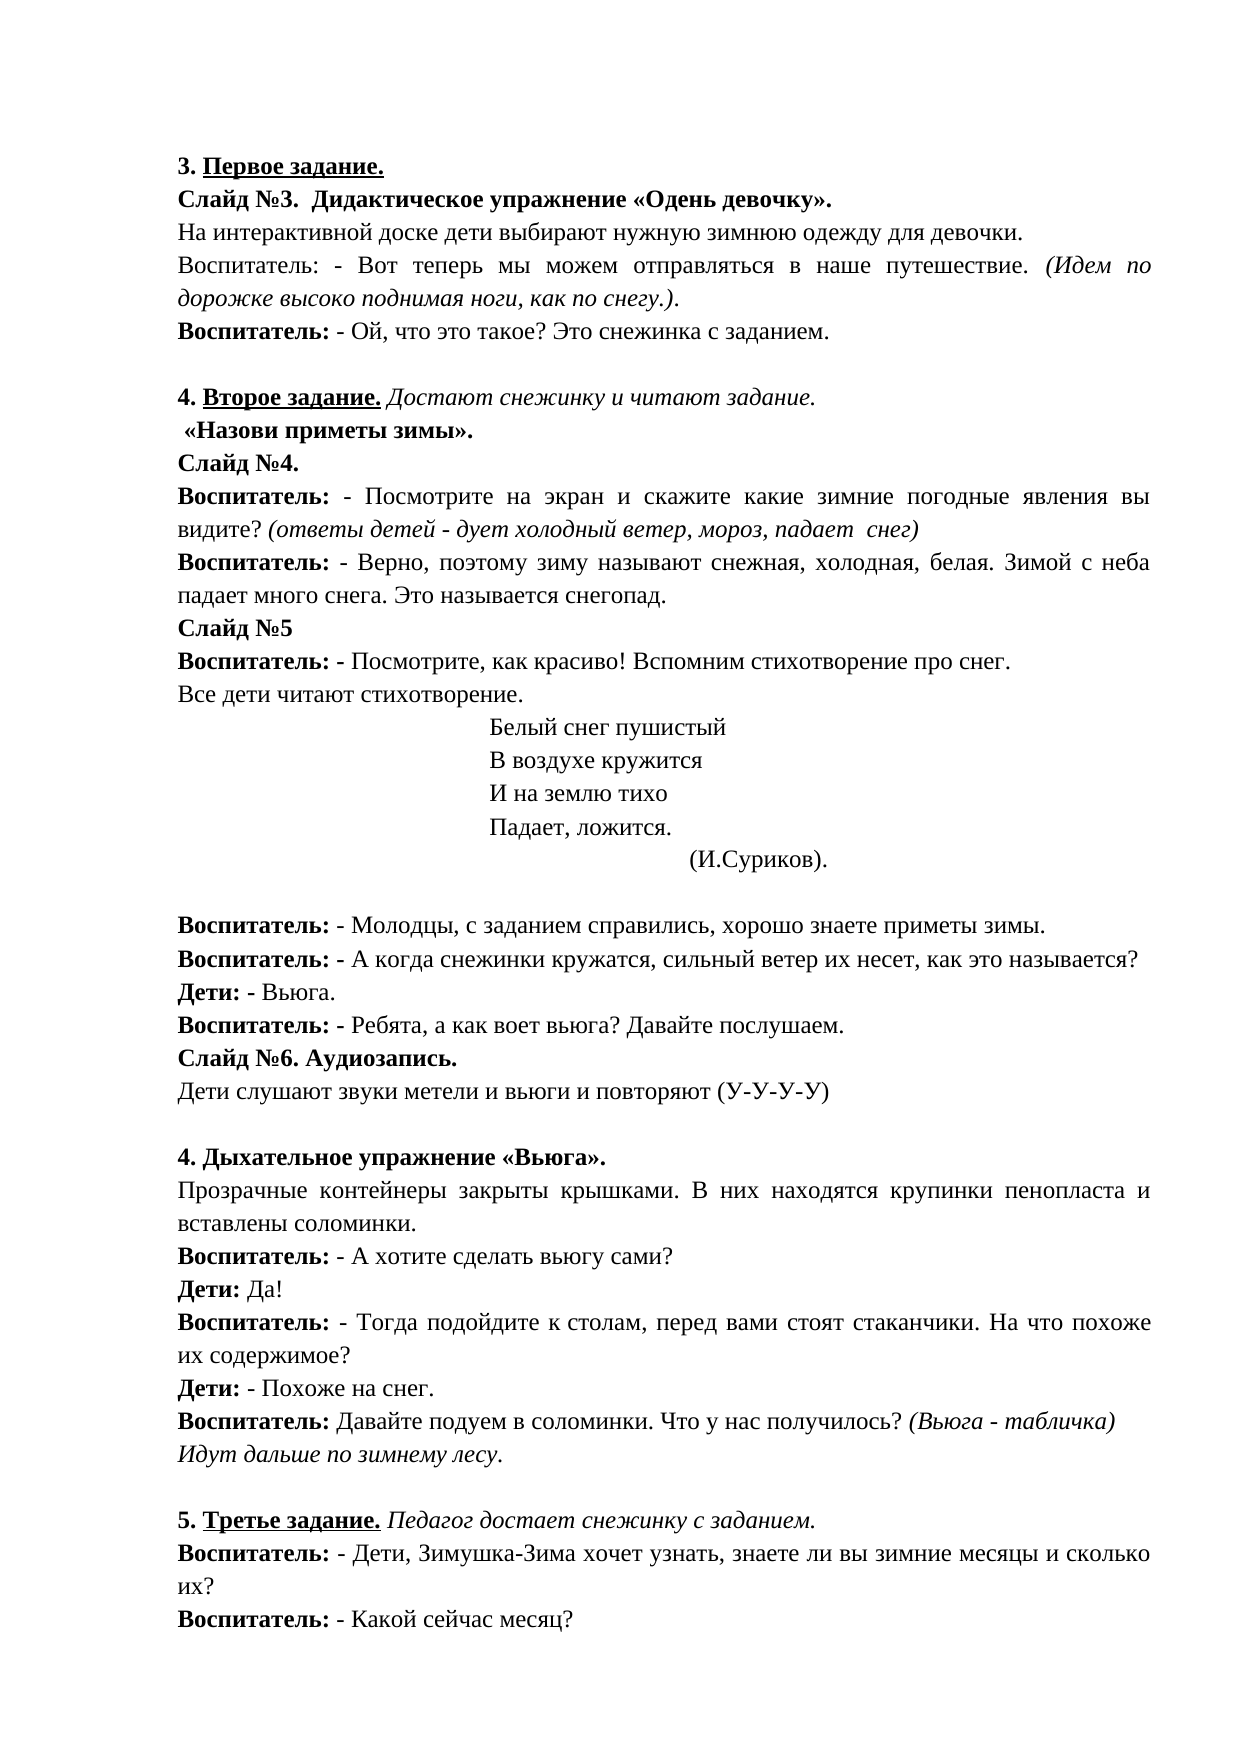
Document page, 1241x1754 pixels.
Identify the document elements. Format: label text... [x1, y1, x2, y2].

text Слайд №6. Аудиозапись. [177, 1043, 1152, 1071]
text Дети: - Похоже на снег. [177, 1373, 1152, 1402]
text Воспитатель: - Тогда подойдите к столам, перед вами стоят стаканчики. На что похоже их содержимое? [177, 1307, 1152, 1369]
text «Назови приметы зимы». [177, 415, 1152, 444]
text Воспитатель: - Ребята, а как воет вьюга? Давайте послушаем. [177, 1010, 1152, 1038]
text Дети: - Вьюга. [177, 977, 1152, 1005]
text Воспитатель: - Посмотрите, как красиво! Вспомним стихотворение про снег. [177, 646, 1152, 675]
text Воспитатель: - Дети, Зимушка-Зима хочет узнать, знаете ли вы зимние месяцы и сколько их? [177, 1538, 1152, 1600]
text В воздухе кружится [458, 746, 1152, 774]
text Воспитатель: Давайте подуем в соломинки. Что у нас получилось? (Вьюга - табличка) [177, 1406, 1152, 1435]
text Воспитатель: - Вот теперь мы можем отправляться в наше путешествие. (Идем по дорожке высоко поднимая ноги, как по снегу.). [177, 250, 1152, 312]
text 4. Второе задание. Достают снежинку и читают задание. [177, 382, 1152, 411]
text Падает, ложится. [458, 812, 1152, 840]
text 3. Первое задание. [177, 151, 1152, 180]
text Воспитатель: - Посмотрите на экран и скажите какие зимние погодные явления вы видите? (ответы детей - дует холодный ветер, мороз, падает снег) [177, 481, 1152, 543]
text Дети слушают звуки метели и вьюги и повторяют (У-У-У-У) [177, 1076, 1152, 1104]
text Воспитатель: - Какой сейчас месяц? [177, 1604, 1152, 1633]
text 4. Дыхательное упражнение «Вьюга». [177, 1142, 1152, 1171]
text Идут дальше по зимнему лесу. [177, 1439, 1152, 1468]
text Воспитатель: - А когда снежинки кружатся, сильный ветер их несет, как это называется? [177, 944, 1152, 972]
text На интерактивной доске дети выбирают нужную зимнюю одежду для девочки. [177, 217, 1152, 246]
text Все дети читают стихотворение. [177, 679, 1152, 708]
text Воспитатель: - А хотите сделать вьюгу сами? [177, 1241, 1152, 1269]
text Прозрачные контейнеры закрыты крышками. В них находятся крупинки пенопласта и вставлены соломинки. [177, 1175, 1152, 1237]
text Слайд №4. [177, 448, 1152, 477]
text Воспитатель: - Молодцы, с заданием справились, хорошо знаете приметы зимы. [177, 911, 1152, 939]
text Белый снег пушистый [458, 712, 1152, 741]
text 5. Третье задание. Педагог достает снежинку с заданием. [177, 1505, 1152, 1534]
text Воспитатель: - Ой, что это такое? Это снежинка с заданием. [177, 316, 1152, 345]
text Воспитатель: - Верно, поэтому зиму называют снежная, холодная, белая. Зимой с неба падает много снега. Это называется снегопад. [177, 547, 1152, 609]
text (И.Суриков). [458, 844, 1152, 873]
text Слайд №5 [177, 613, 1152, 642]
text Дети: Да! [177, 1274, 1152, 1303]
text Слайд №3. Дидактическое упражнение «Одень девочку». [177, 184, 1152, 213]
text И на землю тихо [458, 778, 1152, 807]
